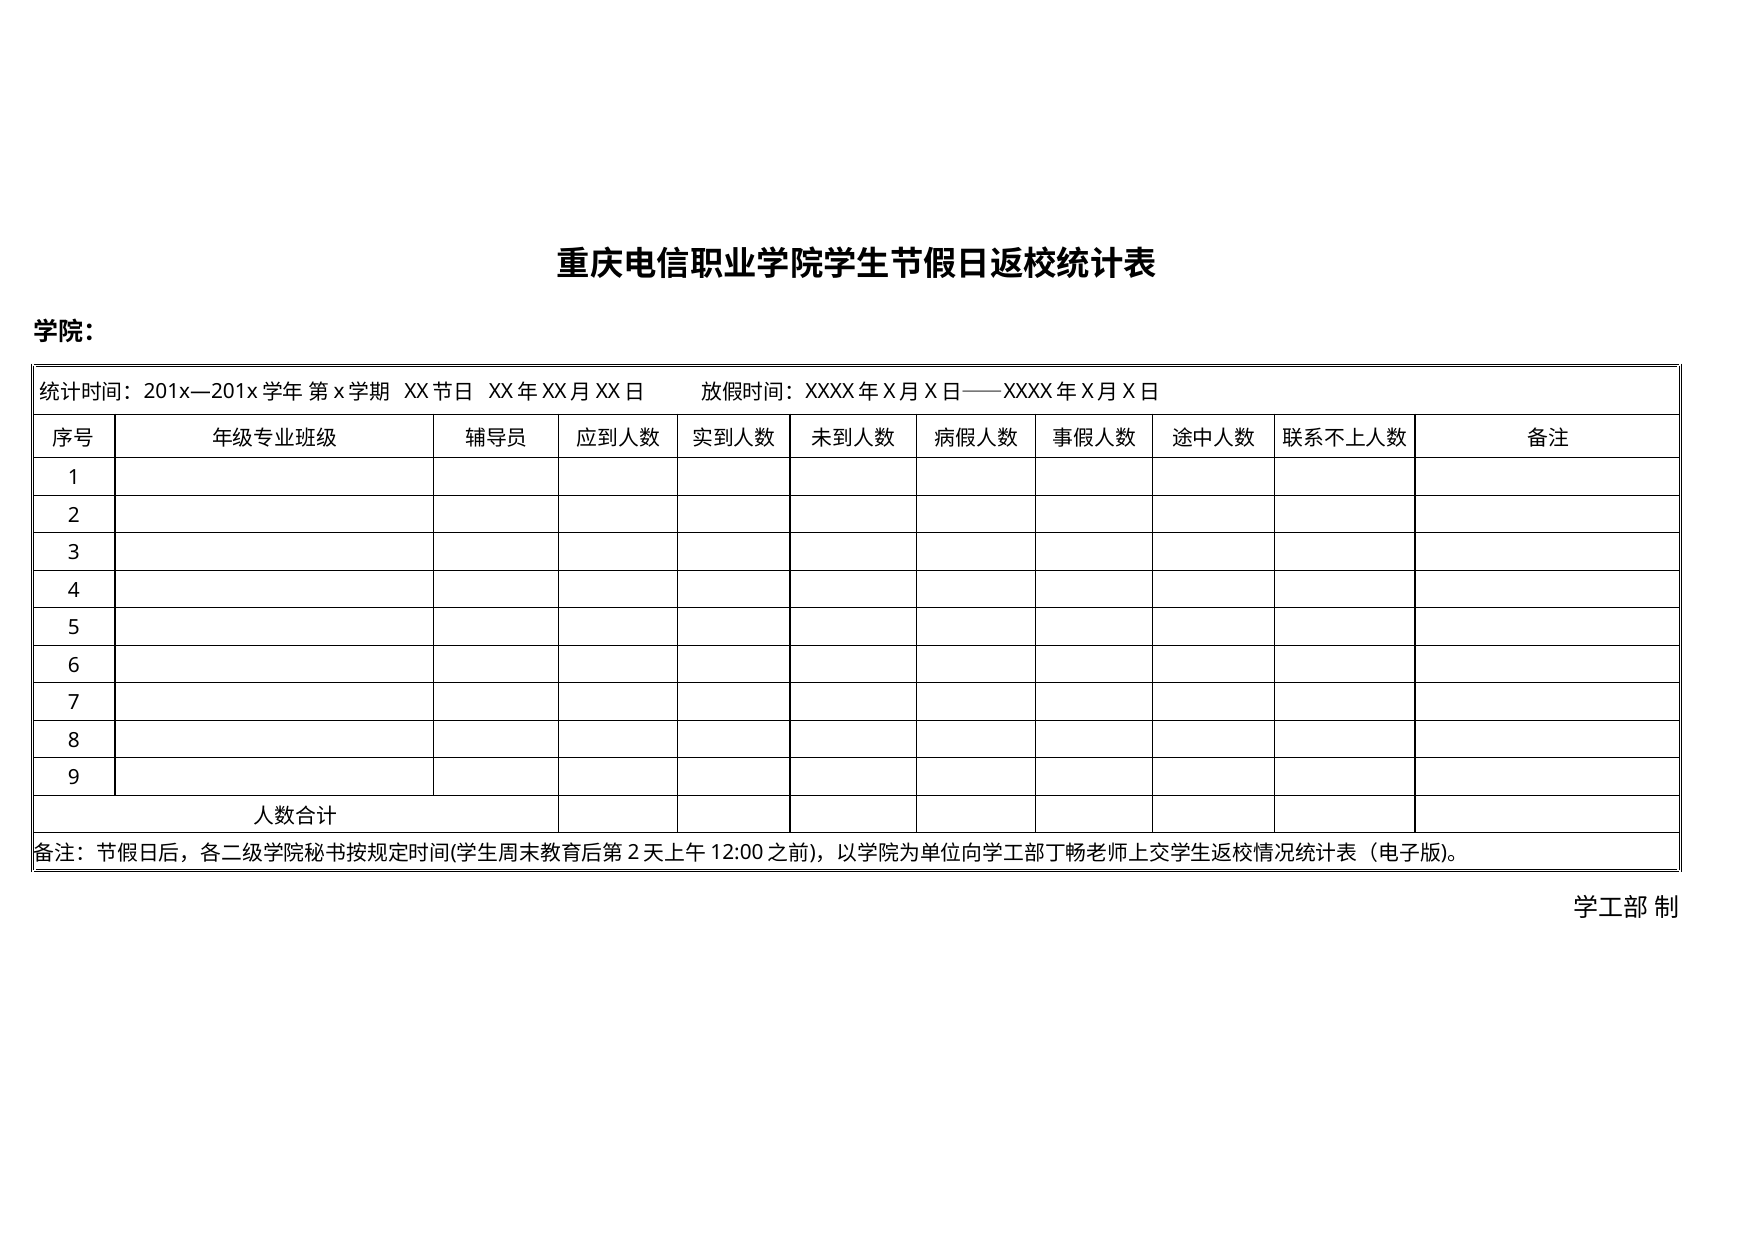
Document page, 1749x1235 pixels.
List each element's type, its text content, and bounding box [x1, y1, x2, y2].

table_cell [559, 721, 677, 757]
table_cell [917, 608, 1035, 645]
table_cell 人数合计 [34, 796, 558, 832]
table_cell [1153, 571, 1274, 607]
table_cell [116, 458, 433, 495]
table_cell [1153, 721, 1274, 757]
table_cell 统计时间：201x—201x学年 第x学期 XX节日 XX年XX月XX日 放假时间：XXXX年X月X日——XXXX年X月X日 [34, 364, 1681, 413]
table_cell [678, 458, 789, 495]
table_cell [791, 608, 916, 645]
table_cell [1036, 796, 1152, 832]
table_cell [434, 872, 559, 940]
table_cell [116, 608, 433, 645]
table_cell [559, 571, 677, 607]
table_cell [678, 533, 789, 570]
table_cell [1274, 872, 1415, 940]
table_cell [678, 646, 789, 682]
table_cell [1275, 533, 1414, 570]
table_cell [116, 646, 433, 682]
table_cell [1153, 608, 1274, 645]
table_cell [434, 608, 558, 645]
table_cell [1035, 872, 1152, 940]
table_cell [116, 533, 433, 570]
table_cell 实到人数 [678, 415, 789, 457]
table_cell [1275, 571, 1414, 607]
table_cell 8 [34, 721, 114, 757]
table_cell [791, 533, 916, 570]
table_cell [790, 872, 917, 940]
table_cell [1036, 496, 1152, 532]
table_cell [1416, 533, 1679, 570]
table_cell [434, 458, 558, 495]
table_cell [559, 872, 677, 940]
table_cell [791, 571, 916, 607]
table_cell [559, 608, 677, 645]
table_cell 6 [34, 646, 114, 682]
table_cell [917, 872, 1035, 940]
table_cell 4 [34, 571, 114, 607]
table_cell [917, 721, 1035, 757]
table_cell [1036, 458, 1152, 495]
table_cell [1275, 458, 1414, 495]
table_cell [1036, 721, 1152, 757]
table_cell [1416, 796, 1679, 832]
table_cell [917, 683, 1035, 720]
table_cell [1275, 721, 1414, 757]
table_cell [791, 683, 916, 720]
table_cell [1275, 608, 1414, 645]
table_cell [1275, 496, 1414, 532]
table_cell [1416, 608, 1679, 645]
table_cell 9 [34, 758, 114, 795]
table_cell 序号 [34, 415, 114, 457]
table_cell 2 [34, 496, 114, 532]
table_cell [32, 869, 115, 940]
table_cell [116, 683, 433, 720]
table_cell [434, 683, 558, 720]
table_cell [1153, 872, 1274, 940]
table_cell [1416, 758, 1679, 795]
table_cell [917, 458, 1035, 495]
table_cell [1153, 458, 1274, 495]
table_cell [917, 758, 1035, 795]
table_cell [917, 646, 1035, 682]
table_cell [116, 496, 433, 532]
table_cell 备注：节假日后，各二级学院秘书按规定时间(学生周末教育后第2天上午12:00之前)，以学院为单位向学工部丁畅老师上交学生返校情况统计表（电子版)。 [34, 833, 1679, 869]
table_cell 学工部 制 [1415, 869, 1681, 940]
table_cell [917, 496, 1035, 532]
table_cell [678, 496, 789, 532]
table_cell [559, 533, 677, 570]
table_cell 途中人数 [1153, 415, 1274, 457]
table_cell [1275, 796, 1414, 832]
table_cell [791, 458, 916, 495]
table_cell [1416, 683, 1679, 720]
table_cell [678, 683, 789, 720]
table_cell [1036, 533, 1152, 570]
table_cell [1416, 571, 1679, 607]
table_cell [559, 683, 677, 720]
table_cell 年级专业班级 [116, 415, 433, 457]
table_cell 事假人数 [1036, 415, 1152, 457]
table_cell [434, 646, 558, 682]
table_cell 学院： [32, 295, 1681, 363]
table_cell [1036, 683, 1152, 720]
table_cell [1275, 683, 1414, 720]
table_cell [116, 571, 433, 607]
table_cell [1416, 721, 1679, 757]
table_cell 3 [34, 533, 114, 570]
table_cell 未到人数 [791, 415, 916, 457]
table_cell [678, 608, 789, 645]
table_cell [1416, 646, 1679, 682]
table_cell [791, 758, 916, 795]
table_cell [678, 758, 789, 795]
table_cell 1 [34, 458, 114, 495]
table_cell [434, 571, 558, 607]
table_cell [434, 533, 558, 570]
table_cell 7 [34, 683, 114, 720]
table_cell [791, 496, 916, 532]
table_cell [1036, 608, 1152, 645]
table_cell [1153, 758, 1274, 795]
table_cell [791, 646, 916, 682]
table_cell 备注 [1416, 415, 1679, 457]
table_cell [1275, 646, 1414, 682]
table_cell [434, 721, 558, 757]
table_cell [434, 496, 558, 532]
table_cell [559, 758, 677, 795]
table_cell [791, 721, 916, 757]
table_cell [116, 758, 433, 795]
table_cell [1416, 496, 1679, 532]
table_cell [678, 721, 789, 757]
table_cell [559, 458, 677, 495]
table_cell [917, 533, 1035, 570]
table_cell [1416, 458, 1679, 495]
table_cell [559, 646, 677, 682]
table_cell [1153, 683, 1274, 720]
table_cell [1036, 571, 1152, 607]
table_cell [1153, 496, 1274, 532]
table_cell 联系不上人数 [1275, 415, 1414, 457]
table_cell [559, 796, 677, 832]
table_cell [678, 796, 789, 832]
table_cell [559, 496, 677, 532]
table_cell [678, 571, 789, 607]
table_cell [791, 796, 916, 832]
table_cell [1275, 758, 1414, 795]
table_cell [917, 796, 1035, 832]
table_cell [1153, 533, 1274, 570]
table_cell [678, 872, 790, 940]
table_cell [1036, 646, 1152, 682]
table_cell 病假人数 [917, 415, 1035, 457]
table_cell [917, 571, 1035, 607]
table_cell [116, 721, 433, 757]
table_cell [1036, 758, 1152, 795]
table_cell [1153, 796, 1274, 832]
table_cell [115, 872, 434, 940]
table_cell [1153, 646, 1274, 682]
table_cell [434, 758, 558, 795]
table_cell 应到人数 [559, 415, 677, 457]
table_cell 5 [34, 608, 114, 645]
table_cell 辅导员 [434, 415, 558, 457]
table_header 重庆电信职业学院学生节假日返校统计表 [32, 162, 1681, 295]
